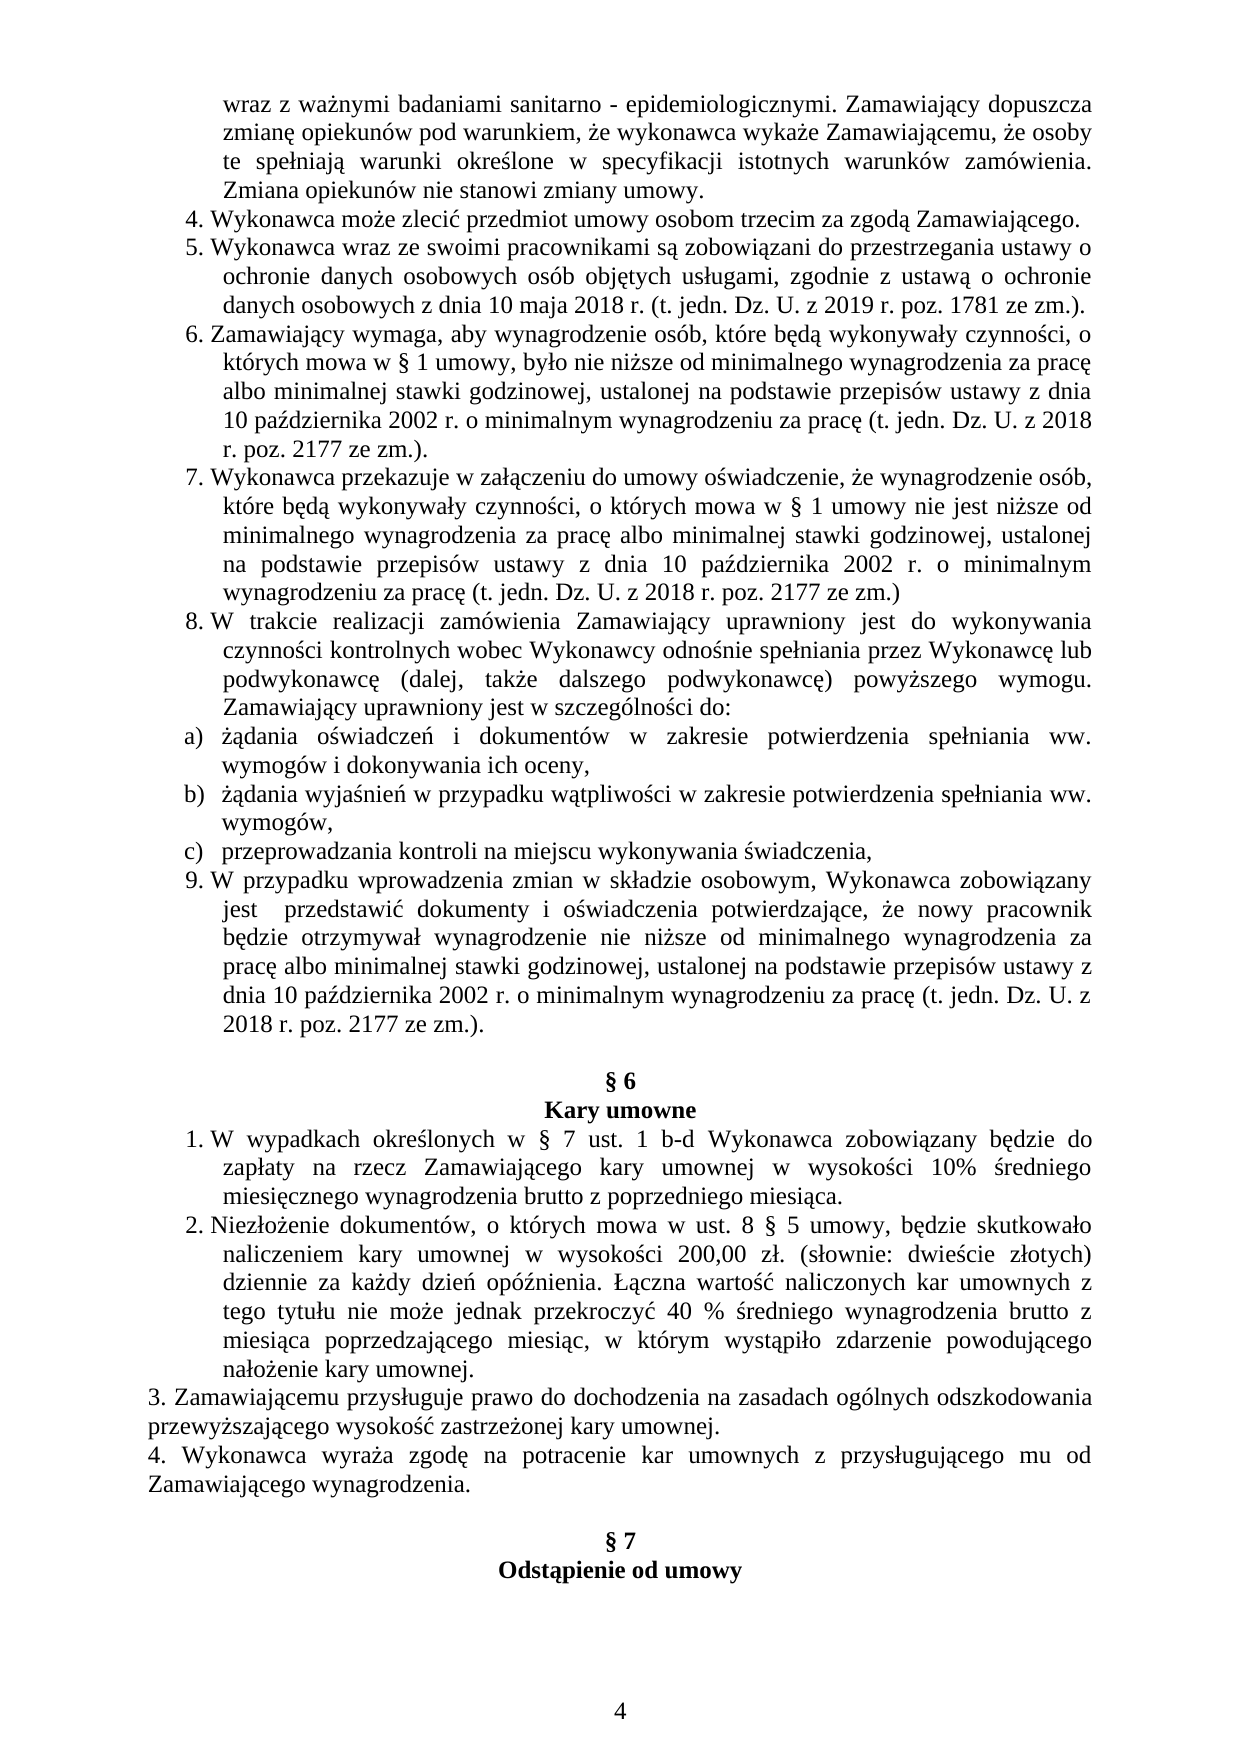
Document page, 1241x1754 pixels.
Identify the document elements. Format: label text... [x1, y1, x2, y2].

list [185, 89, 1093, 204]
list Wykonawca przekazuje w załączeniu do umowy oświadczenie, że wynagrodzenie osób, które będą wykonywały czynności, o których mowa w § 1 umowy nie jest niższe od minimalnego wynagrodzenia za pracę albo minimalnej stawki godzinowej, ustalonej na podstawie przepisów ustawy z dnia 10 października 2002 r. o minimalnym wynagrodzeniu za pracę (t. jedn. Dz. U. z 2018 r. poz. 2177 ze zm.) [185, 462, 1093, 606]
text Odstąpienie od umowy [148, 1555, 1093, 1584]
list Zamawiający wymaga, aby wynagrodzenie osób, które będą wykonywały czynności, o których mowa w § 1 umowy, było nie niższe od minimalnego wynagrodzenia za pracę albo minimalnej stawki godzinowej, ustalonej na podstawie przepisów ustawy z dnia 10 października 2002 r. o minimalnym wynagrodzeniu za pracę (t. jedn. Dz. U. z 2018 r. poz. 2177 ze zm.). [185, 319, 1093, 462]
text § 7 [148, 1526, 1093, 1555]
text 3. Zamawiającemu przysługuje prawo do dochodzenia na zasadach ogólnych odszkodowania przewyższającego wysokość zastrzeżonej kary umownej. [148, 1382, 1093, 1440]
text Kary umowne [148, 1095, 1093, 1124]
list żądania oświadczeń i dokumentów w zakresie potwierdzenia spełniania ww. wymogów i dokonywania ich oceny, [184, 721, 1093, 779]
list W trakcie realizacji zamówienia Zamawiający uprawniony jest do wykonywania czynności kontrolnych wobec Wykonawcy odnośnie spełniania przez Wykonawcę lub podwykonawcę (dalej, także dalszego podwykonawcę) powyższego wymogu. Zamawiający uprawniony jest w szczególności do: [185, 606, 1093, 721]
list W wypadkach określonych w § 7 ust. 1 b-d Wykonawca zobowiązany będzie do zapłaty na rzecz Zamawiającego kary umownej w wysokości 10% średniego miesięcznego wynagrodzenia brutto z poprzedniego miesiąca. [185, 1124, 1093, 1210]
text 4. Wykonawca wyraża zgodę na potracenie kar umownych z przysługującego mu od Zamawiającego wynagrodzenia. [148, 1440, 1093, 1497]
list Wykonawca wraz ze swoimi pracownikami są zobowiązani do przestrzegania ustawy o ochronie danych osobowych osób objętych usługami, zgodnie z ustawą o ochronie danych osobowych z dnia 10 maja 2018 r. (t. jedn. Dz. U. z 2019 r. poz. 1781 ze zm.). [185, 232, 1093, 319]
list przeprowadzania kontroli na miejscu wykonywania świadczenia, [184, 836, 1093, 865]
list żądania wyjaśnień w przypadku wątpliwości w zakresie potwierdzenia spełniania ww. wymogów, [184, 779, 1093, 836]
list Wykonawca może zlecić przedmiot umowy osobom trzecim za zgodą Zamawiającego. [185, 204, 1093, 232]
list W przypadku wprowadzenia zmian w składzie osobowym, Wykonawca zobowiązany jest przedstawić dokumenty i oświadczenia potwierdzające, że nowy pracownik będzie otrzymywał wynagrodzenie nie niższe od minimalnego wynagrodzenia za pracę albo minimalnej stawki godzinowej, ustalonej na podstawie przepisów ustawy z dnia 10 października 2002 r. o minimalnym wynagrodzeniu za pracę (t. jedn. Dz. U. z 2018 r. poz. 2177 ze zm.). [185, 865, 1093, 1037]
text § 6 [148, 1066, 1093, 1095]
list Niezłożenie dokumentów, o których mowa w ust. 8 § 5 umowy, będzie skutkowało naliczeniem kary umownej w wysokości 200,00 zł. (słownie: dwieście złotych) dziennie za każdy dzień opóźnienia. Łączna wartość naliczonych kar umownych z tego tytułu nie może jednak przekroczyć 40 % średniego wynagrodzenia brutto z miesiąca poprzedzającego miesiąc, w którym wystąpiło zdarzenie powodującego nałożenie kary umownej. [185, 1210, 1093, 1382]
